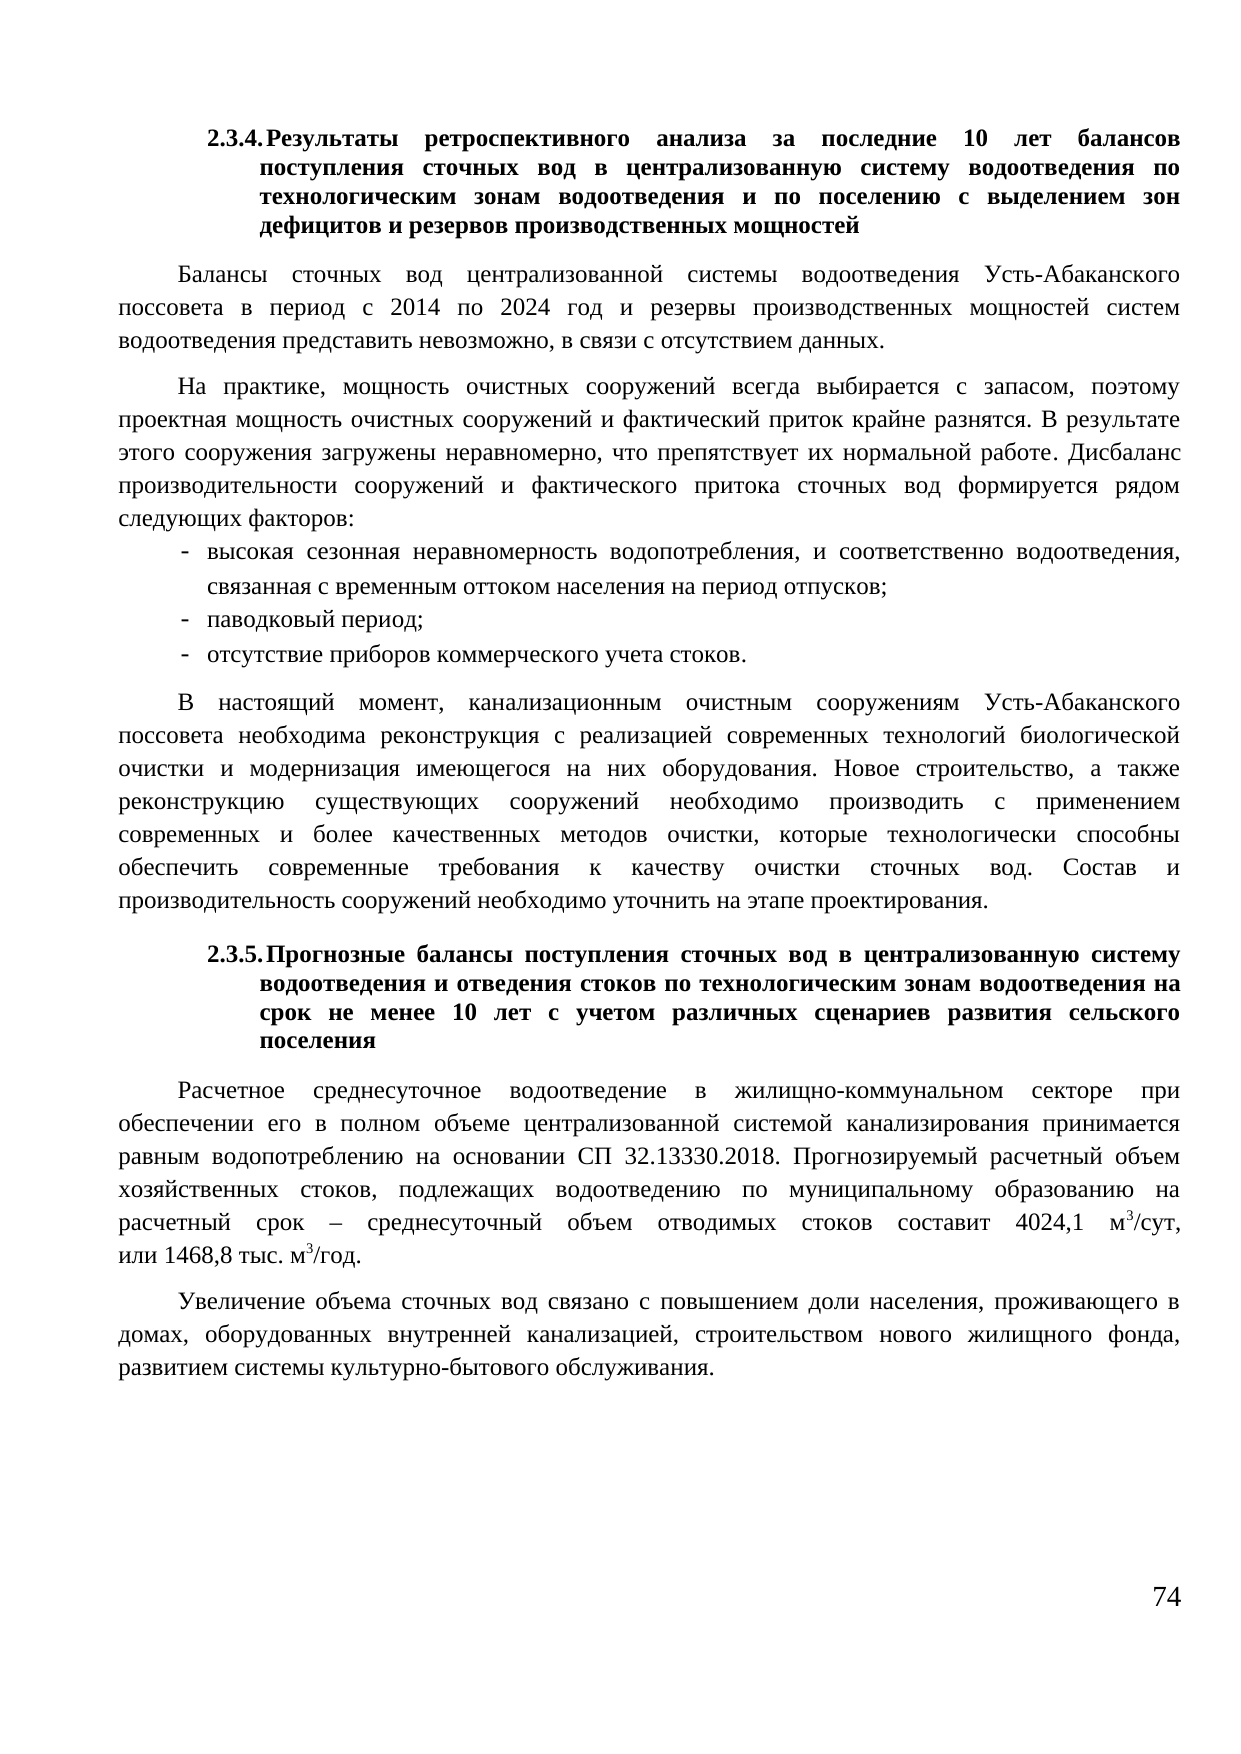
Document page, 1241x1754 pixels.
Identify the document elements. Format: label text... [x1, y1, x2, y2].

text В настоящий момент, канализационным очистным сооружениям Усть-Абаканского поссовета необходима реконструкция с реализацией современных технологий биологической очистки и модернизация имеющегося на них оборудования. Новое строительство, а также реконструкцию существующих сооружений необходимо производить с применением современных и более качественных методов очистки, которые технологически способны обеспечить современные требования к качеству очистки сточных вод. Состав и производительность сооружений необходимо уточнить на этапе проектирования. [118, 687, 1181, 914]
list отсутствие приборов коммерческого учета стоков. [177, 639, 1181, 670]
text Увеличение объема сточных вод связано с повышением доли населения, проживающего в домах, оборудованных внутренней канализацией, строительством нового жилищного фонда, развитием системы культурно-бытового обслуживания. [118, 1286, 1181, 1381]
list высокая сезонная неравномерность водопотребления, и соответственно водоотведения, связанная с временным оттоком населения на период отпусков; [177, 536, 1181, 600]
text Расчетное среднесуточное водоотведение в жилищно-коммунальном секторе при обеспечении его в полном объеме централизованной системой канализирования принимается равным водопотреблению на основании СП 32.13330.2018. Прогнозируемый расчетный объем хозяйственных стоков, подлежащих водоотведению по муниципальному образованию на расчетный срок – среднесуточный объем отводимых стоков составит 4024,1 м3/сут, или 1468,8 тыс. м3/год. [118, 1075, 1181, 1269]
text Балансы сточных вод централизованной системы водоотведения Усть-Абаканского поссовета в период с 2014 по 2024 год и резервы производственных мощностей систем водоотведения представить невозможно, в связи с отсутствием данных. [118, 259, 1181, 354]
list паводковый период; [177, 604, 1181, 635]
subtitle Прогнозные балансы поступления сточных вод в централизованную систему водоотведения и отведения стоков по технологическим зонам водоотведения на срок не менее 10 лет с учетом различных сценариев развития сельского поселения [207, 939, 1181, 1054]
text На практике, мощность очистных сооружений всегда выбирается с запасом, поэтому проектная мощность очистных сооружений и фактический приток крайне разнятся. В результате этого сооружения загружены неравномерно, что препятствует их нормальной работе. Дисбаланс производительности сооружений и фактического притока сточных вод формируется рядом следующих факторов: [118, 371, 1181, 532]
subtitle Результаты ретроспективного анализа за последние 10 лет балансов поступления сточных вод в централизованную систему водоотведения по технологическим зонам водоотведения и по поселению с выделением зон дефицитов и резервов производственных мощностей [207, 123, 1181, 238]
